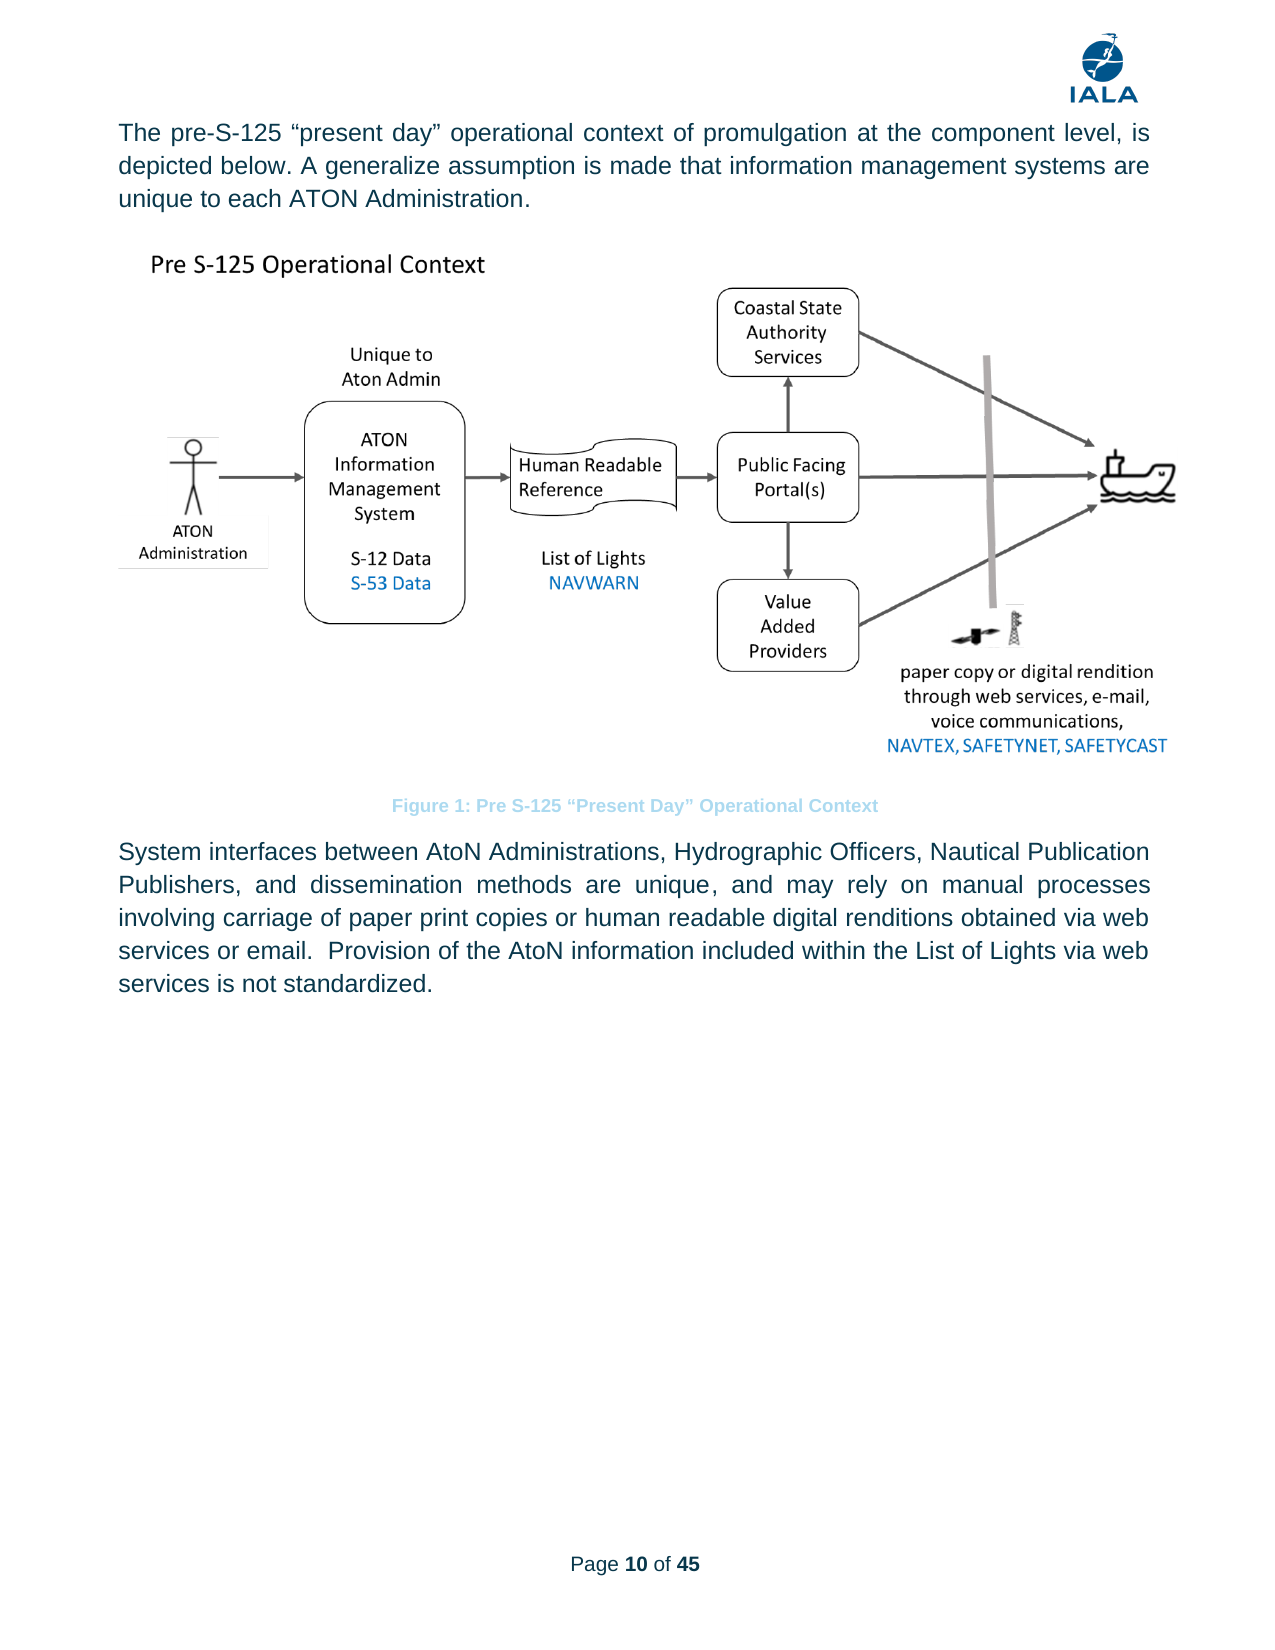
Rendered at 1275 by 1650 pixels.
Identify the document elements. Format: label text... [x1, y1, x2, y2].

text Figure 1: Pre S-125 “Present Day” Operational Context [118, 770, 1152, 816]
text The pre-S-125 “present day” operational context of promulgation at the component level, is depicted below. A generalize assumption is made that information management systems are unique to each ATON Administration. [118, 118, 1152, 213]
picture [1055, 25, 1150, 118]
picture [118, 238, 1182, 770]
text System interfaces between AtoN Administrations, Hydrographic Officers, Nautical Publication Publishers, and dissemination methods are unique, and may rely on manual processes involving carriage of paper print copies or human readable digital renditions obtained via web services or email. Provision of the AtoN information included within the List of Lights via web services is not standardized. [118, 837, 1152, 998]
